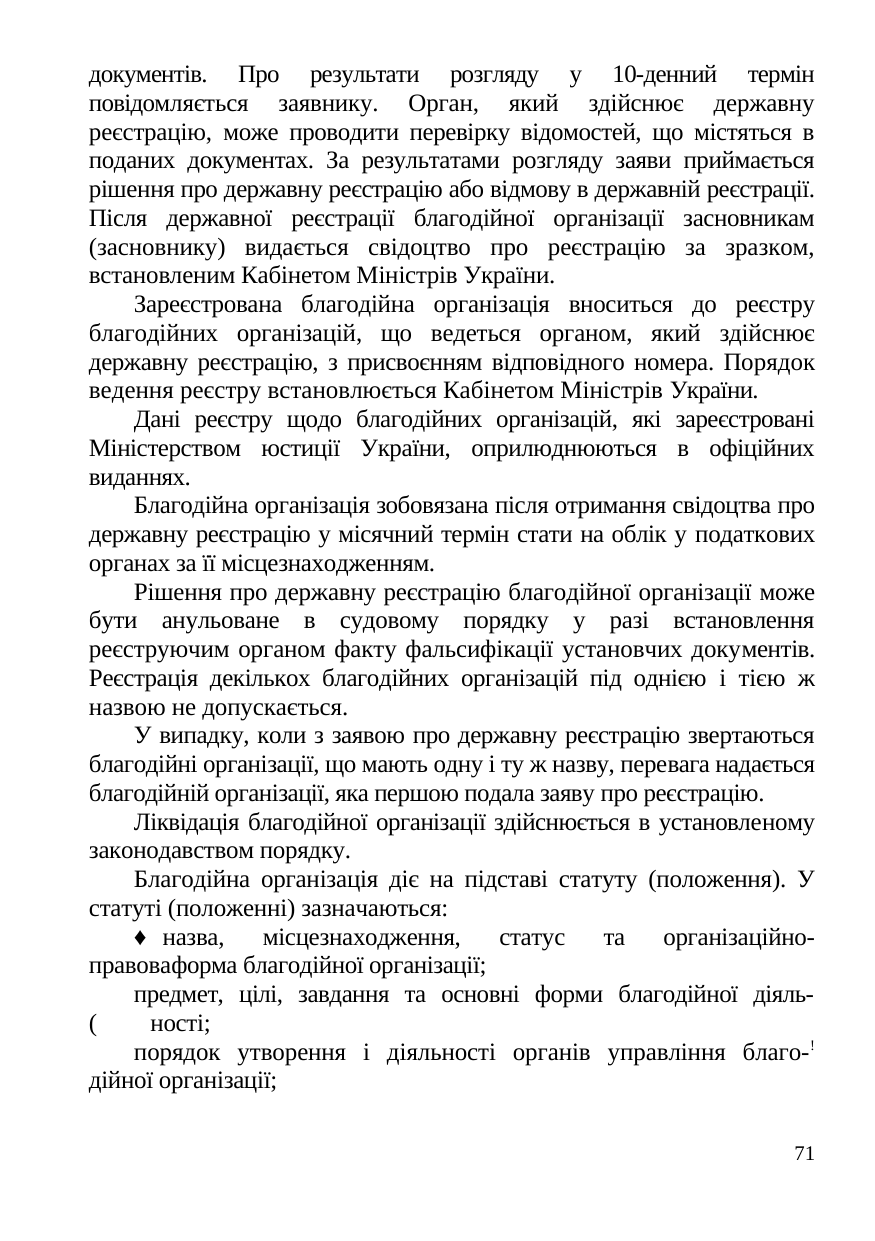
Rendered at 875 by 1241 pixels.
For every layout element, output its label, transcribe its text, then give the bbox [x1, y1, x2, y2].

text У випадку, коли з заявою про державну реєстрацію звертаються благодійні організації, що мають одну і ту ж назву, перевага надається благодійній організації, яка першою подала заяву про реєстрацію. [89, 720, 815, 807]
text Дані реєстру щодо благодійних організацій, які зареєстровані Міністерством юстиції України, оприлюднюються в офіційних виданнях. [89, 404, 815, 490]
text предмет, цілі, завдання та основні форми благодійної діяль-( ності; [89, 979, 815, 1037]
text Рішення про державну реєстрацію благодійної організації може бути анульоване в судовому порядку у разі встановлення реєструючим органом факту фальсифікації установчих документів. Реєстрація декількох благодійних організацій під однією і тією ж назвою не допускається. [89, 577, 815, 720]
text Благодійна організація зобовязана після отримання свідоцтва про державну реєстрацію у місячний термін стати на облік у податкових органах за її місцезнаходженням. [89, 490, 815, 577]
text ♦ назва, місцезнаходження, статус та організаційно-правоваформа благодійної організації; [89, 922, 815, 979]
text Ліквідація благодійної організації здійснюється в установленому законодавством порядку. [89, 807, 815, 864]
text Благодійна організація діє на підставі статуту (положення). У статуті (положенні) зазначаються: [89, 864, 815, 922]
text Зареєстрована благодійна організація вноситься до реєстру благодійних організацій, що ведеться органом, який здійснює державну реєстрацію, з присвоєнням відповідного номера. Порядок ведення реєстру встановлюється Кабінетом Міністрів України. [89, 289, 815, 404]
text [89, 59, 815, 289]
text порядок утворення і діяльності органів управління благо-! дійної організації; [89, 1037, 815, 1094]
